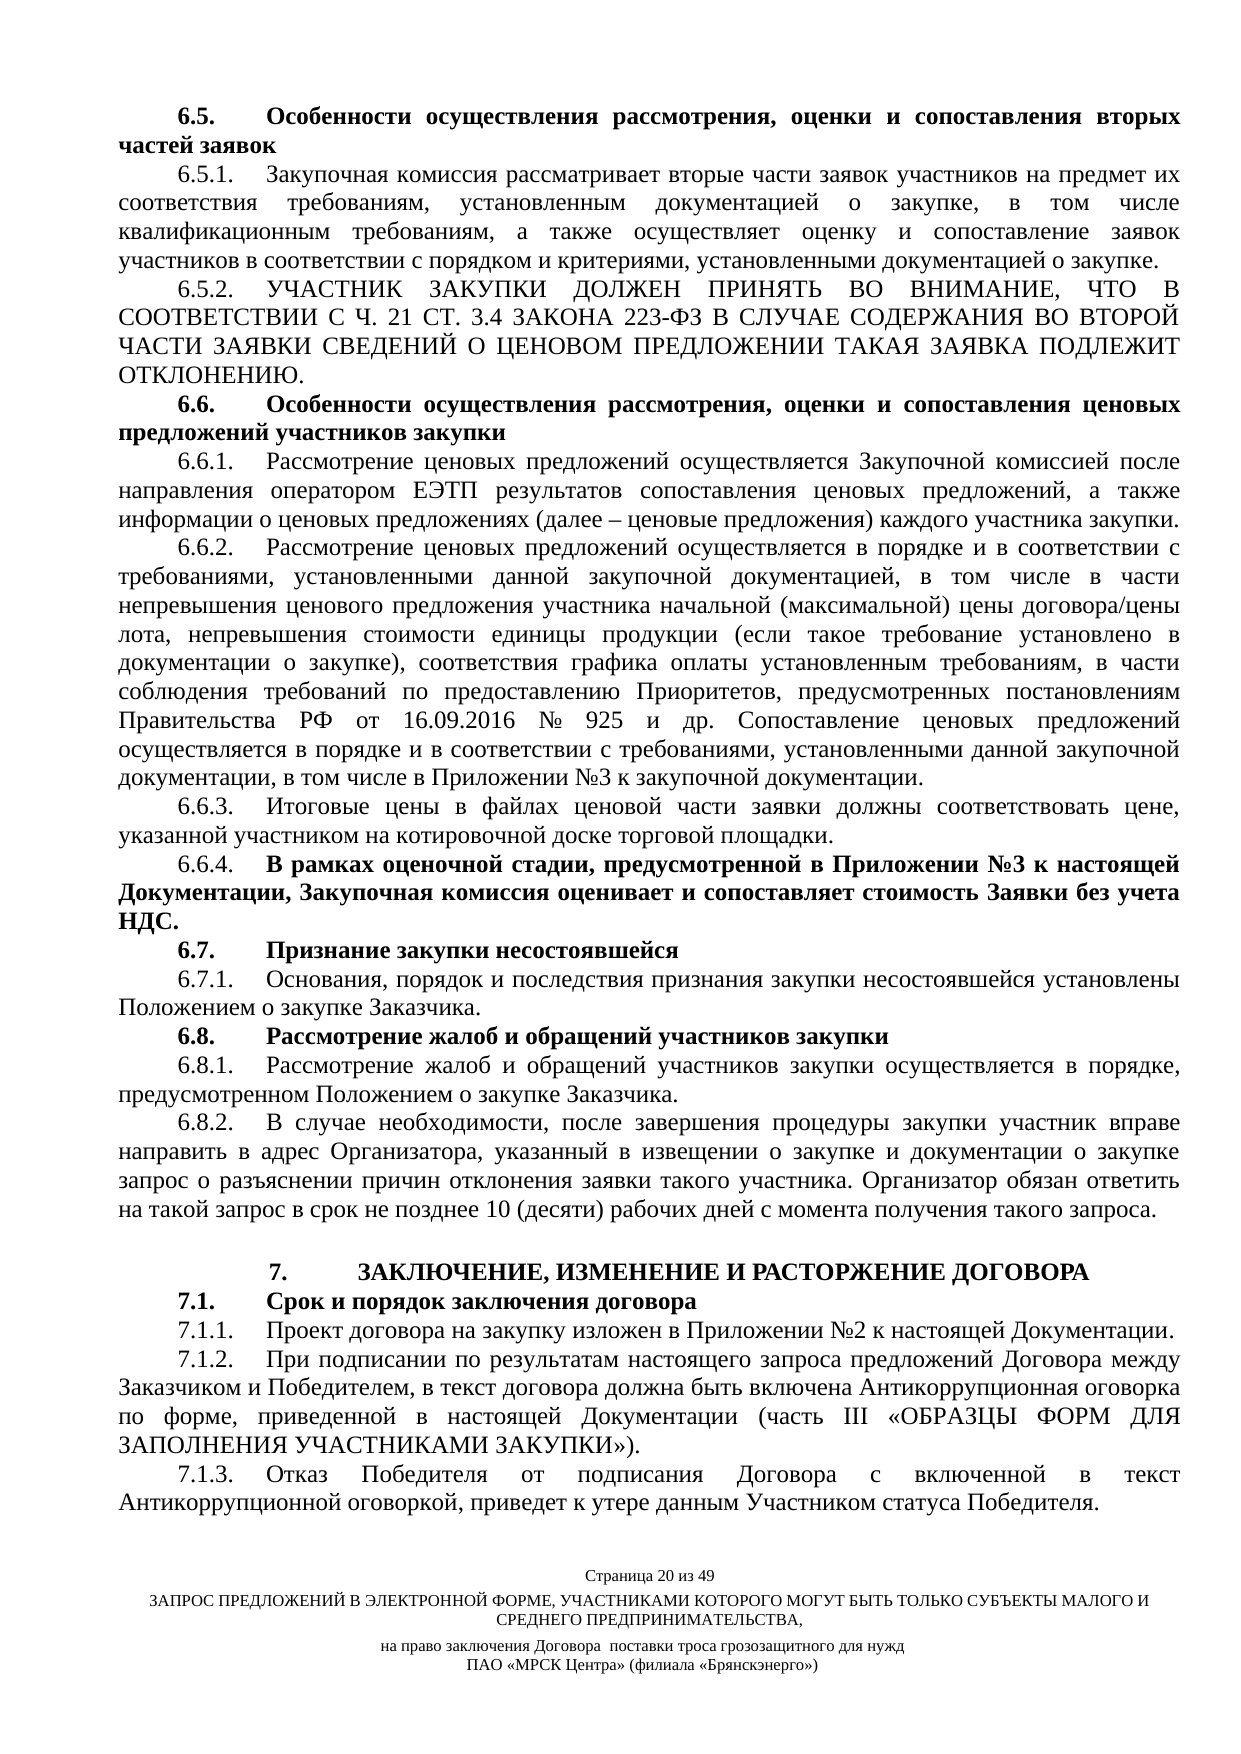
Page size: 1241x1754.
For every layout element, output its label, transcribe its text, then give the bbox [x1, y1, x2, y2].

subtitle Особенности осуществления рассмотрения, оценки и сопоставления вторых частей заявок [118, 101, 1181, 159]
subtitle Проект договора на закупку изложен в Приложении №2 к настоящей Документации. [118, 1315, 1181, 1344]
subtitle Рассмотрение ценовых предложений осуществляется в порядке и в соответствии с требованиями, установленными данной закупочной документацией, в том числе в части непревышения ценового предложения участника начальной (максимальной) цены договора/цены лота, непревышения стоимости единицы продукции (если такое требование установлено в документации о закупке), соответствия графика оплаты установленным требованиям, в части соблюдения требований по предоставлению Приоритетов, предусмотренных постановлениям Правительства РФ от 16.09.2016 № 925 и др. Сопоставление ценовых предложений осуществляется в порядке и в соответствии с требованиями, установленными данной закупочной документации, в том числе в Приложении №3 к закупочной документации. [118, 532, 1181, 791]
subtitle В рамках оценочной стадии, предусмотренной в Приложении №3 к настоящей Документации, Закупочная комиссия оценивает и сопоставляет стоимость Заявки без учета НДС. [118, 849, 1181, 935]
subtitle В случае необходимости, после завершения процедуры закупки участник вправе направить в адрес Организатора, указанный в извещении о закупке и документации о закупке запрос о разъяснении причин отклонения заявки такого участника. Организатор обязан ответить на такой запрос в срок не позднее 10 (десяти) рабочих дней с момента получения такого запроса. [118, 1107, 1181, 1222]
subtitle Закупочная комиссия рассматривает вторые части заявок участников на предмет их соответствия требованиям, установленным документацией о закупке, в том числе квалификационным требованиям, а также осуществляет оценку и сопоставление заявок участников в соответствии с порядком и критериями, установленными документацией о закупке. [118, 159, 1181, 274]
subtitle Срок и порядок заключения договора [118, 1286, 1181, 1315]
subtitle ЗАКЛЮЧЕНИЕ, ИЗМЕНЕНИЕ И РАСТОРЖЕНИЕ ДОГОВОРА [118, 1257, 1181, 1286]
subtitle Особенности осуществления рассмотрения, оценки и сопоставления ценовых предложений участников закупки [118, 389, 1181, 446]
subtitle При подписании по результатам настоящего запроса предложений Договора между Заказчиком и Победителем, в текст договора должна быть включена Антикоррупционная оговорка по форме, приведенной в настоящей Документации (часть III «ОБРАЗЦЫ ФОРМ ДЛЯ ЗАПОЛНЕНИЯ УЧАСТНИКАМИ ЗАКУПКИ»). [118, 1344, 1181, 1459]
subtitle Основания, порядок и последствия признания закупки несостоявшейся установлены Положением о закупке Заказчика. [118, 964, 1181, 1021]
subtitle Отказ Победителя от подписания Договора с включенной в текст Антикоррупционной оговоркой, приведет к утере данным Участником статуса Победителя. [118, 1459, 1181, 1516]
subtitle Рассмотрение жалоб и обращений участников закупки осуществляется в порядке, предусмотренном Положением о закупке Заказчика. [118, 1050, 1181, 1107]
subtitle УЧАСТНИК ЗАКУПКИ ДОЛЖЕН ПРИНЯТЬ ВО ВНИМАНИЕ, ЧТО В СООТВЕТСТВИИ С Ч. 21 СТ. 3.4 ЗАКОНА 223-ФЗ В СЛУЧАЕ СОДЕРЖАНИЯ ВО ВТОРОЙ ЧАСТИ ЗАЯВКИ СВЕДЕНИЙ О ЦЕНОВОМ ПРЕДЛОЖЕНИИ ТАКАЯ ЗАЯВКА ПОДЛЕЖИТ ОТКЛОНЕНИЮ. [118, 274, 1181, 389]
subtitle Рассмотрение ценовых предложений осуществляется Закупочной комиссией после направления оператором ЕЭТП результатов сопоставления ценовых предложений, а также информации о ценовых предложениях (далее – ценовые предложения) каждого участника закупки. [118, 446, 1181, 532]
subtitle Итоговые цены в файлах ценовой части заявки должны соответствовать цене, указанной участником на котировочной доске торговой площадки. [118, 791, 1181, 849]
subtitle Рассмотрение жалоб и обращений участников закупки [118, 1021, 1181, 1050]
subtitle Признание закупки несостоявшейся [118, 935, 1181, 964]
